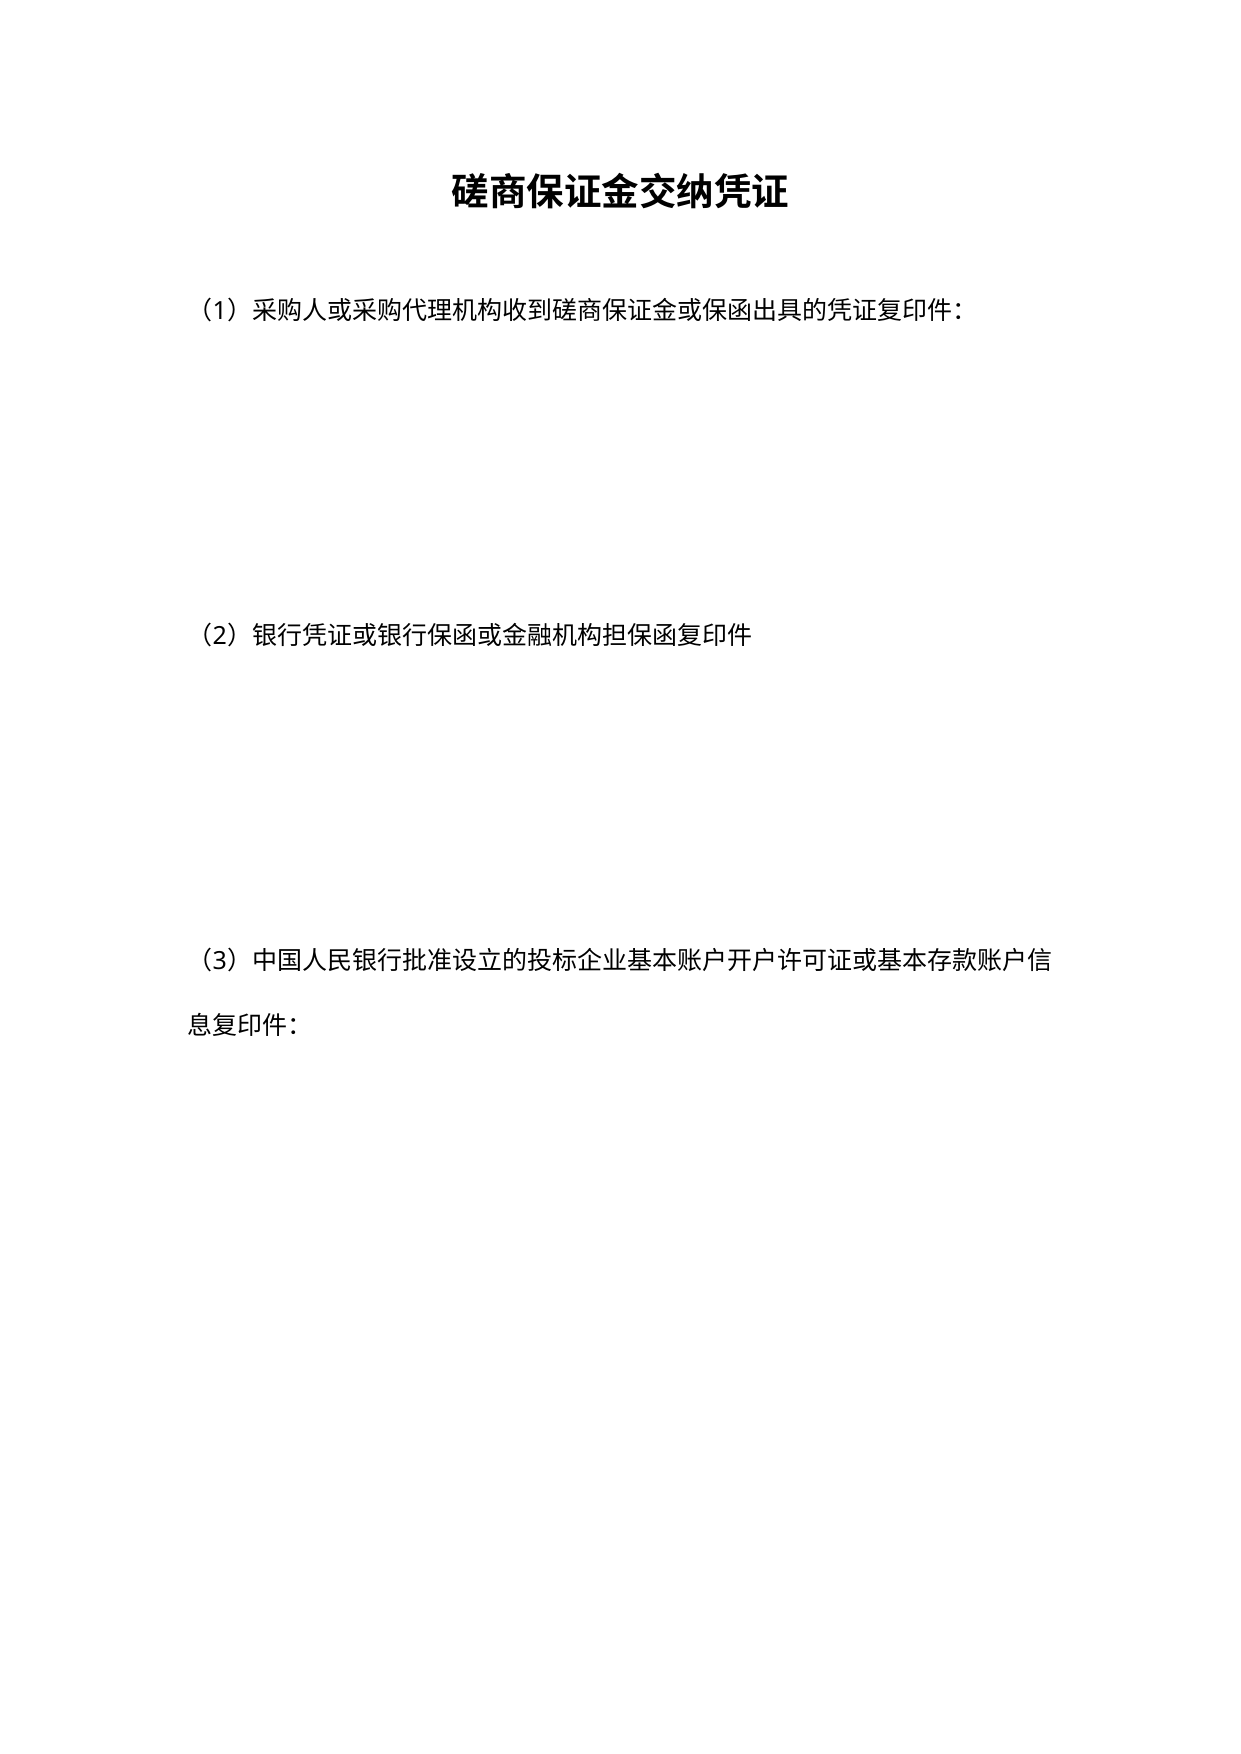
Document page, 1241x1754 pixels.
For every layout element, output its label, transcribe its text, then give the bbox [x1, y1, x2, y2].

text （3）中国人民银行批准设立的投标企业基本账户开户许可证或基本存款账户信息复印件： [187, 926, 1053, 1056]
text 磋商保证金交纳凭证 [187, 162, 1053, 216]
list （1）采购人或采购代理机构收到磋商保证金或保函出具的凭证复印件： [187, 276, 1053, 341]
list （2）银行凭证或银行保函或金融机构担保函复印件 [187, 601, 1053, 666]
